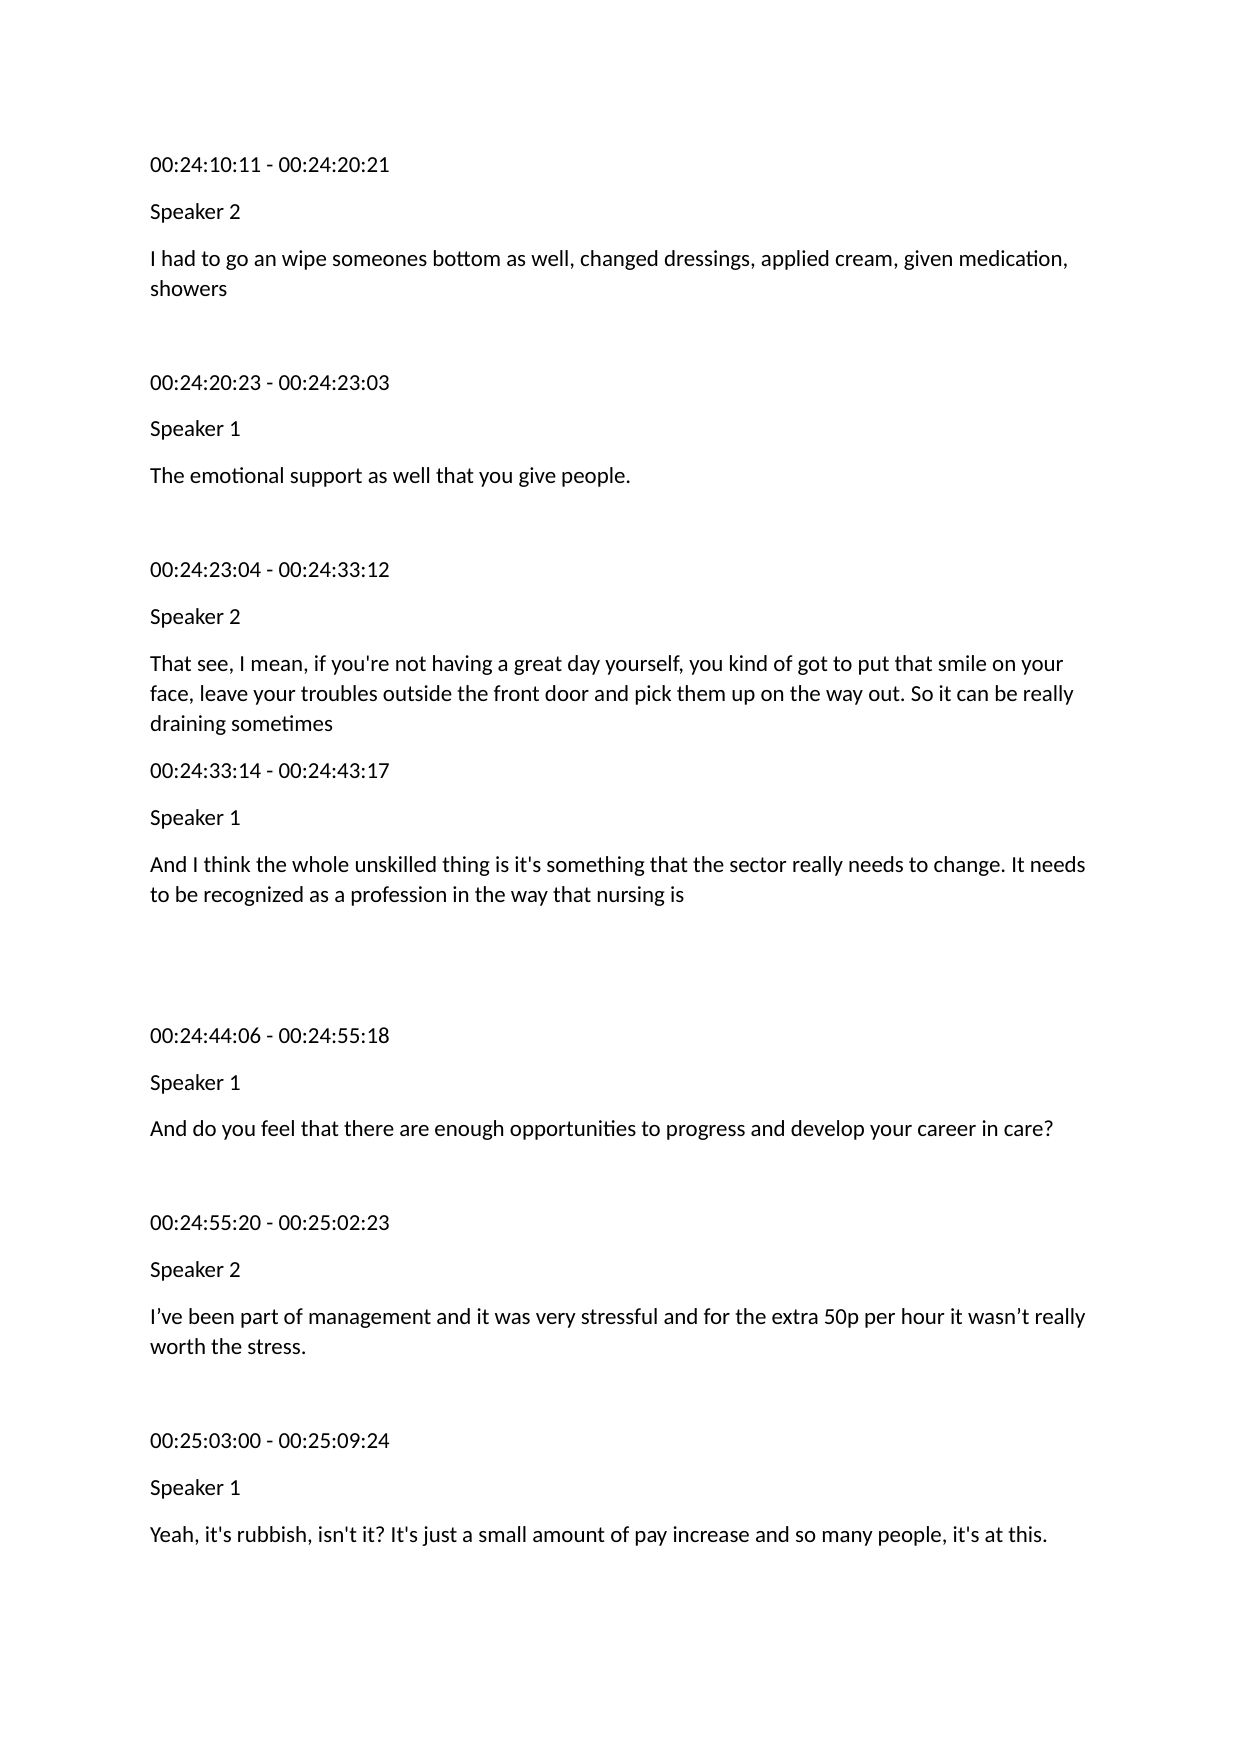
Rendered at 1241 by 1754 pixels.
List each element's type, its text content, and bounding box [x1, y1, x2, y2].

text Speaker 1 [150, 1068, 1090, 1096]
text I’ve been part of management and it was very stressful and for the extra 50p per hour it wasn’t really worth the stress. [150, 1302, 1090, 1360]
text That see, I mean, if you're not having a great day yourself, you kind of got to put that smile on your face, leave your troubles outside the front door and pick them up on the way out. So it can be really draining sometimes [150, 649, 1090, 737]
text 00:24:20:23 - 00:24:23:03 [150, 368, 1090, 396]
text 00:24:55:20 - 00:25:02:23 [150, 1208, 1090, 1236]
text Yeah, it's rubbish, isn't it? It's just a small amount of pay increase and so many people, it's at this. [150, 1520, 1090, 1548]
text Speaker 2 [150, 602, 1090, 630]
text 00:25:03:00 - 00:25:09:24 [150, 1426, 1090, 1454]
text 00:24:33:14 - 00:24:43:17 [150, 756, 1090, 784]
text The emotional support as well that you give people. [150, 461, 1090, 489]
text And I think the whole unskilled thing is it's something that the sector really needs to change. It needs to be recognized as a profession in the way that nursing is [150, 850, 1090, 908]
text 00:24:44:06 - 00:24:55:18 [150, 1021, 1090, 1049]
text Speaker 1 [150, 803, 1090, 831]
text Speaker 1 [150, 414, 1090, 443]
text And do you feel that there are enough opportunities to progress and develop your career in care? [150, 1114, 1090, 1143]
text I had to go an wipe someones bottom as well, changed dressings, applied cream, given medication, showers [150, 244, 1090, 302]
text Speaker 2 [150, 197, 1090, 225]
text 00:24:23:04 - 00:24:33:12 [150, 555, 1090, 583]
text Speaker 1 [150, 1473, 1090, 1501]
text Speaker 2 [150, 1255, 1090, 1283]
text 00:24:10:11 - 00:24:20:21 [150, 150, 1090, 178]
